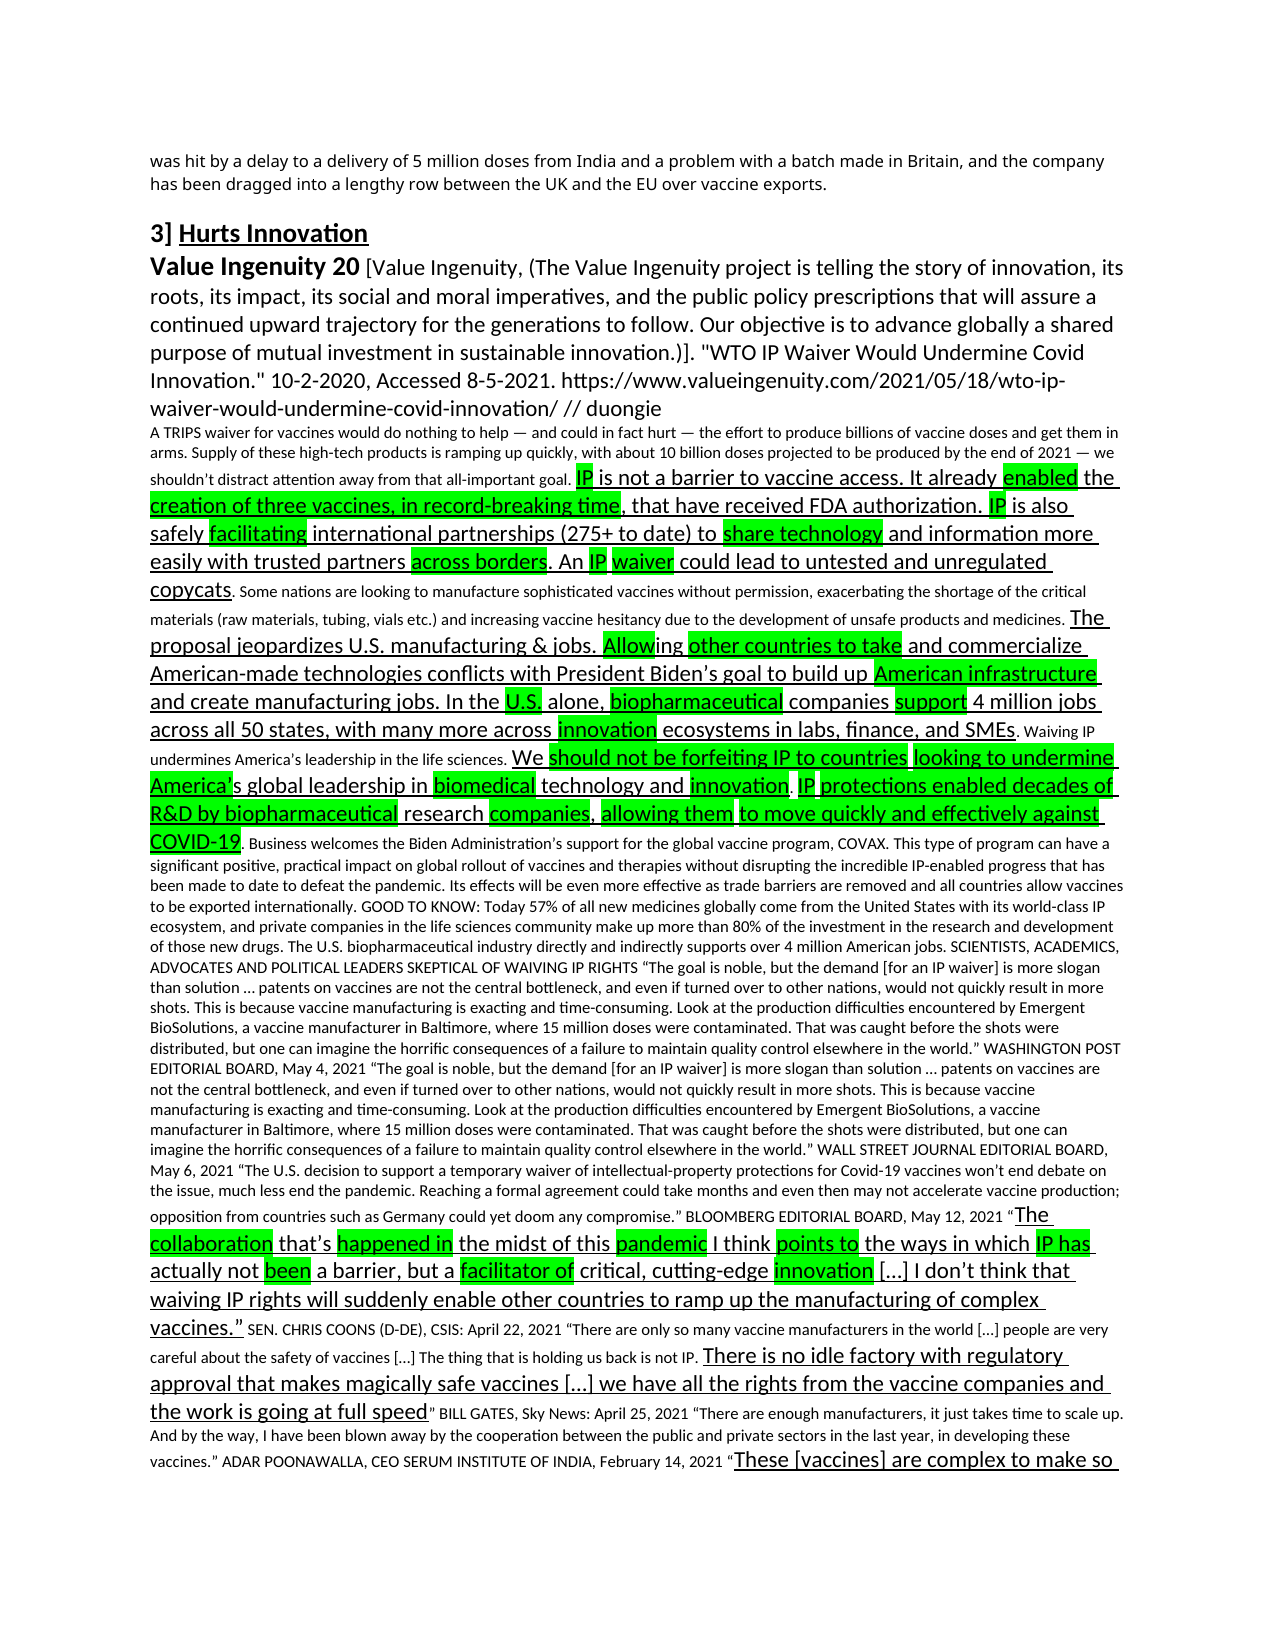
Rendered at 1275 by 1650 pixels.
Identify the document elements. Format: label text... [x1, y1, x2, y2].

subtitle 3] Hurts Innovation [150, 216, 1125, 249]
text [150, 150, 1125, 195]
text Value Ingenuity 20 [Value Ingenuity, (The Value Ingenuity project is telling the story of innovation, its roots, its impact, its social and moral imperatives, and the public policy prescriptions that will assure a continued upward trajectory for the generations to follow. Our objective is to advance globally a shared purpose of mutual investment in sustainable innovation.)]. "WTO IP Waiver Would Undermine Covid Innovation." 10-2-2020, Accessed 8-5-2021. https://www.valueingenuity.com/2021/05/18/wto-ip-waiver-would-undermine-covid-innovation/ // duongie [150, 249, 1125, 422]
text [150, 422, 1125, 1473]
